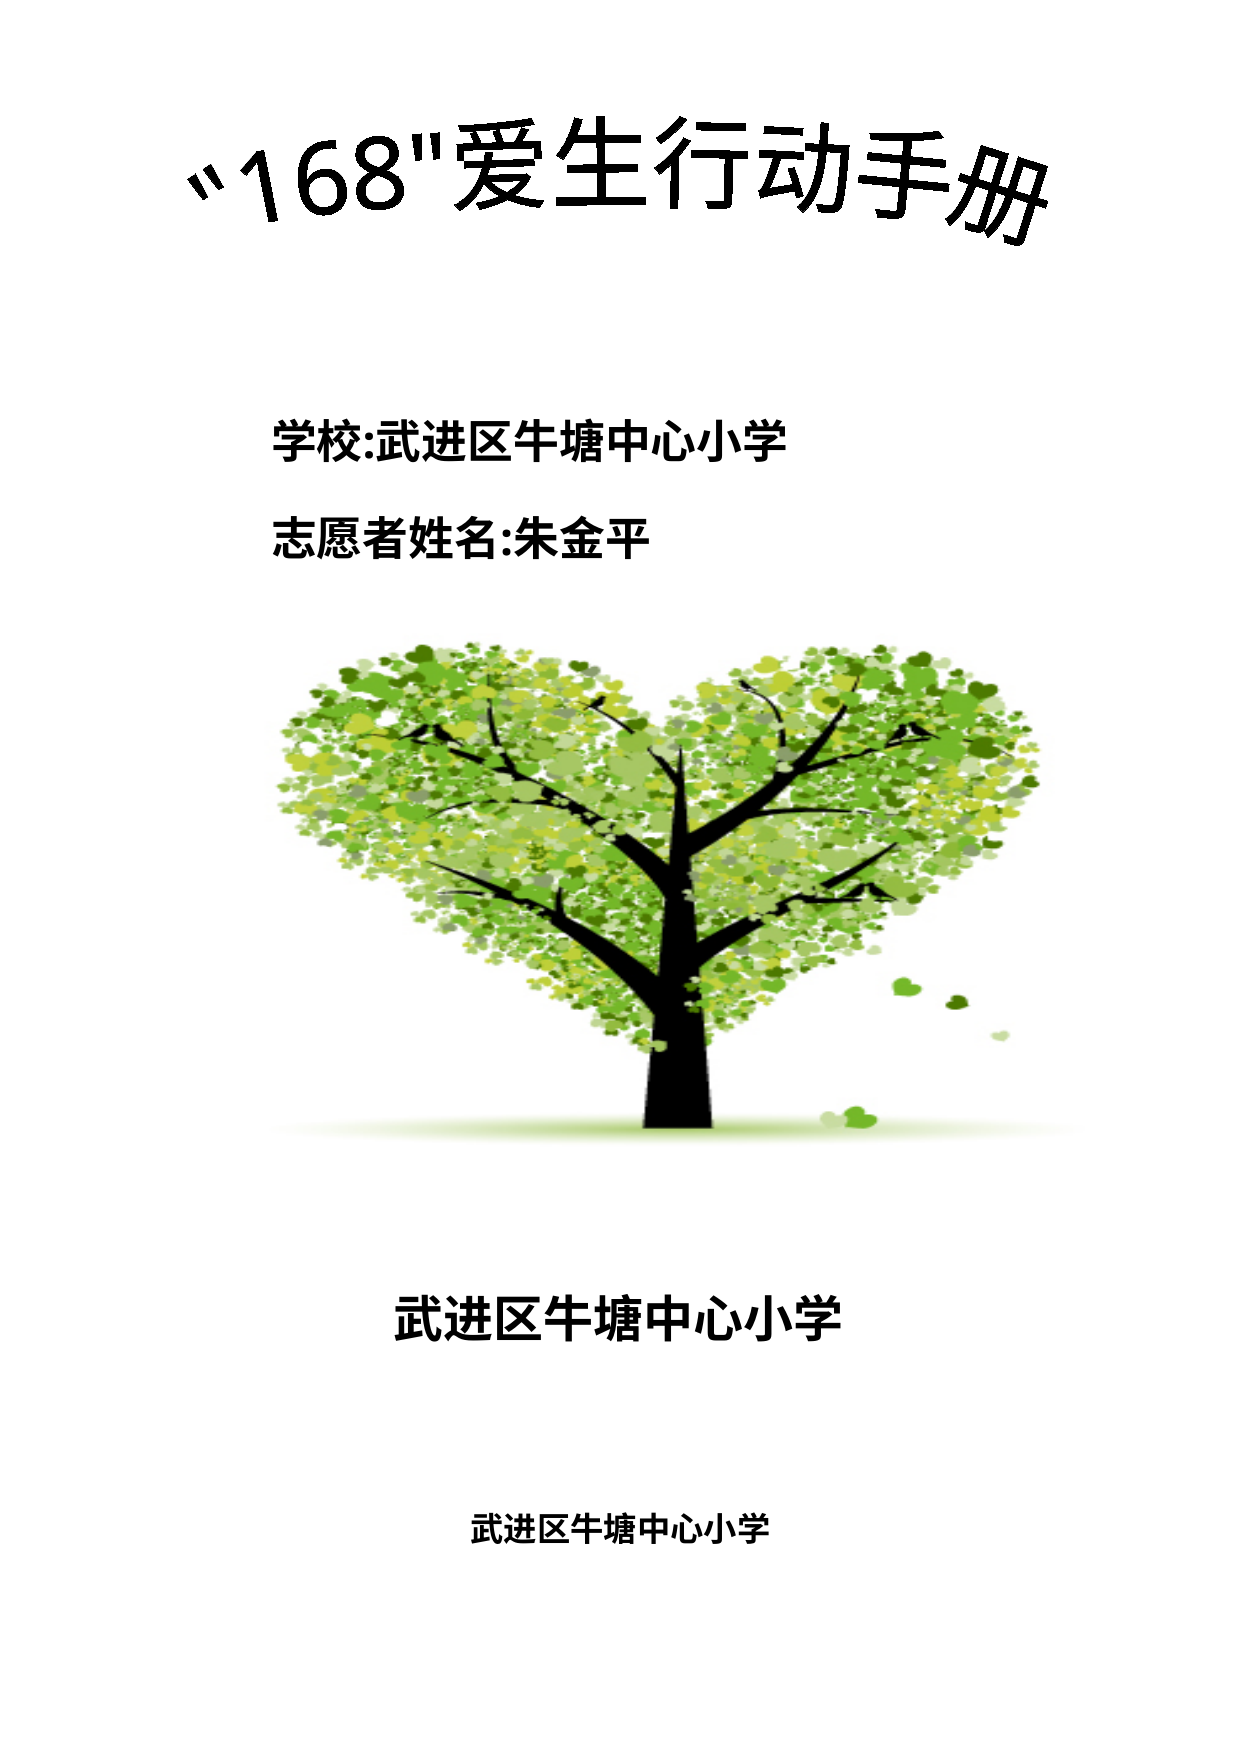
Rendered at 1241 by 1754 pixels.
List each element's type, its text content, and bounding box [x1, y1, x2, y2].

text 武进区牛塘中心小学 [187, 1494, 1053, 1559]
text 武进区牛塘中心小学 [187, 1267, 1053, 1364]
text 志愿者姓名:朱金平 [187, 487, 1053, 584]
picture [187, 584, 1124, 1179]
text 学校:武进区牛塘中心小学 [187, 389, 1053, 487]
